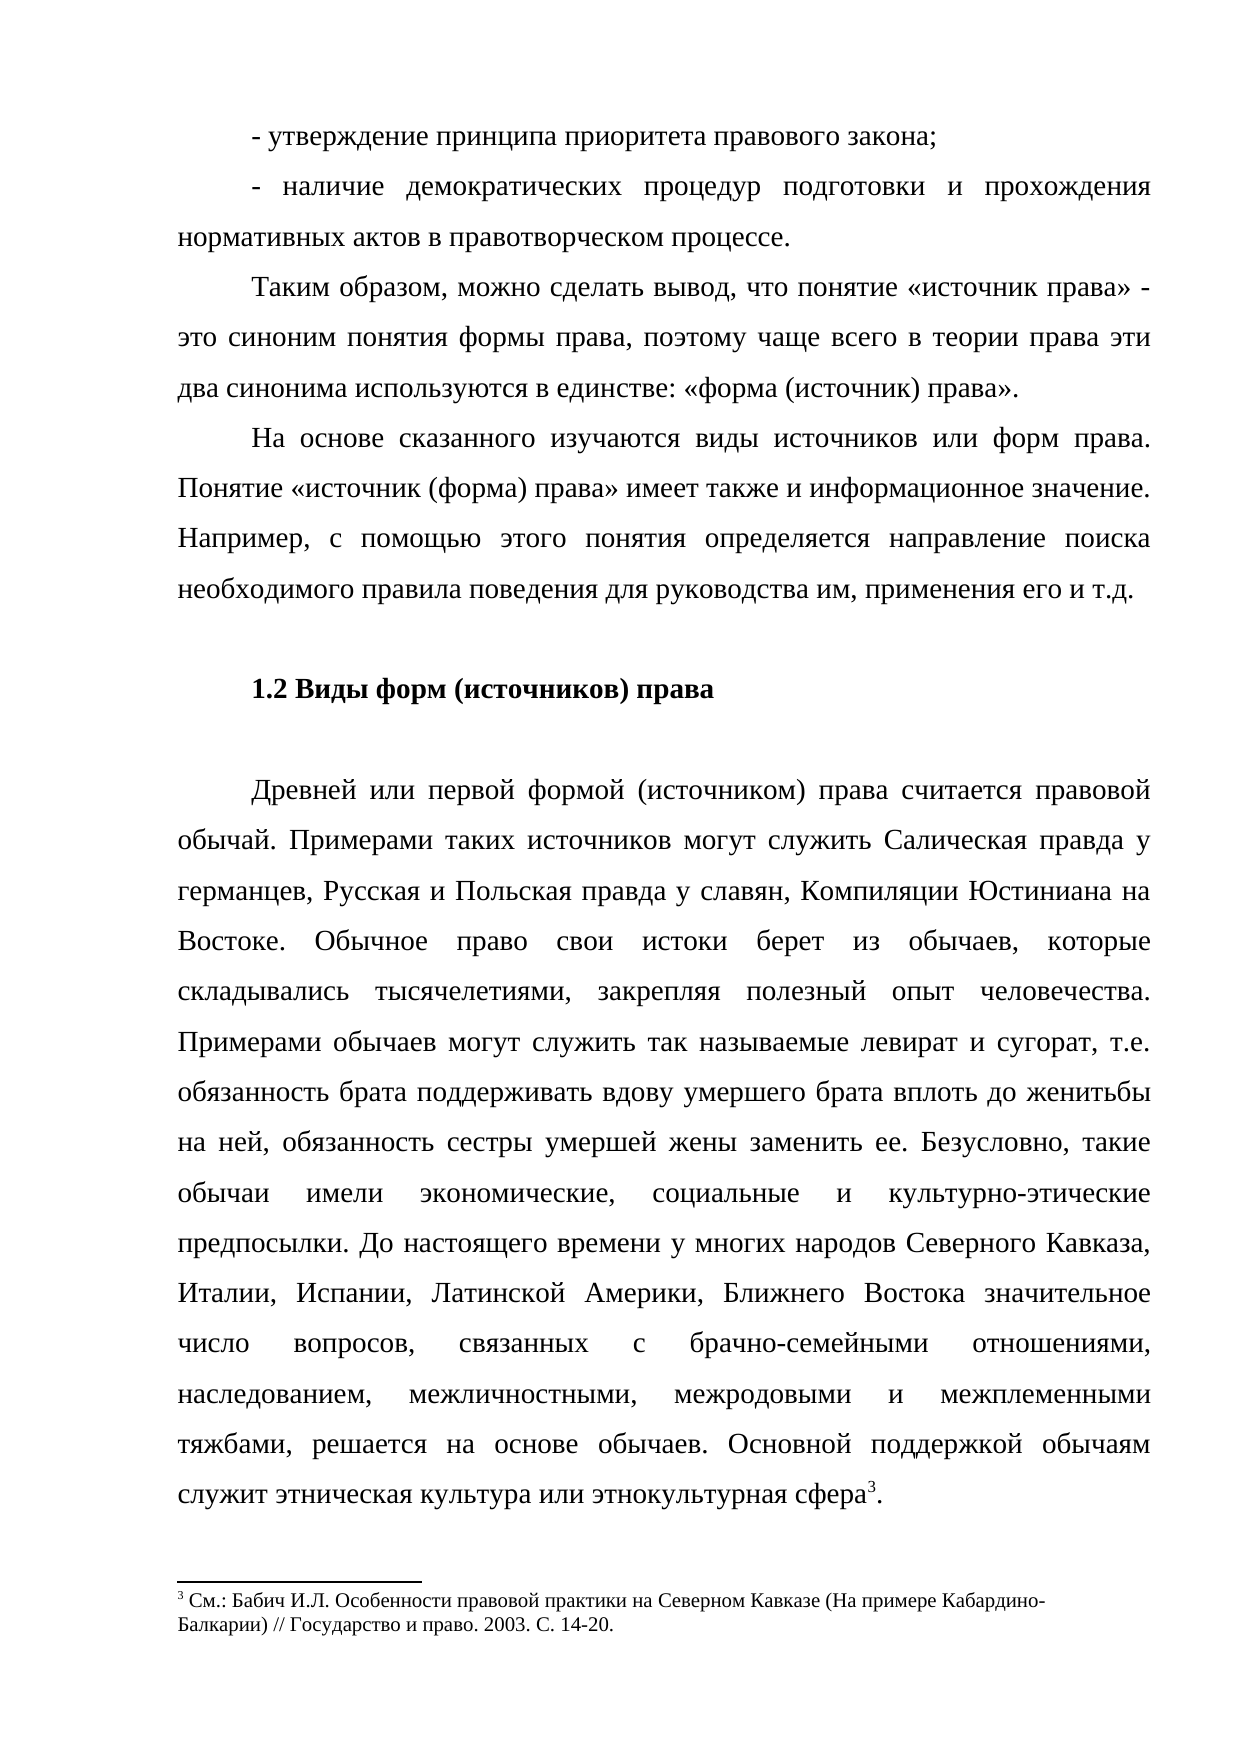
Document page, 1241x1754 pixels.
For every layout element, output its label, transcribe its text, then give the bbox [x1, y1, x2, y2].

text 1.2 Виды форм (источников) права [177, 672, 1152, 705]
text На основе сказанного изучаются виды источников или форм права. Понятие «источник (форма) права» имеет также и информационное значение. Например, с помощью этого понятия определяется направление поиска необходимого правила поведения для руководства им, применения его и т.д. [177, 420, 1152, 604]
text Древней или первой формой (источником) права считается правовой обычай. Примерами таких источников могут служить Салическая правда у германцев, Русская и Польская правда у славян, Компиляции Юстиниана на Востоке. Обычное право свои истоки берет из обычаев, которые складывались тысячелетиями, закрепляя полезный опыт человечества. Примерами обычаев могут служить так называемые левират и сугорат, т.е. обязанность брата поддерживать вдову умершего брата вплоть до женитьбы на ней, обязанность сестры умершей жены заменить ее. Безусловно, такие обычаи имели экономические, социальные и культурно-этические предпосылки. До настоящего времени у многих народов Северного Кавказа, Италии, Испании, Латинской Америки, Ближнего Востока значительное число вопросов, связанных с брачно-семейными отношениями, наследованием, межличностными, межродовыми и межплеменными тяжбами, решается на основе обычаев. Основной поддержкой обычаям служит этническая культура или этнокультурная сфера. [177, 772, 1152, 1510]
text - наличие демократических процедур подготовки и прохождения нормативных актов в правотворческом процессе. [177, 168, 1152, 252]
text - утверждение принципа приоритета правового закона; [177, 118, 1152, 152]
text Таким образом, можно сделать вывод, что понятие «источник права» - это синоним понятия формы права, поэтому чаще всего в теории права эти два синонима используются в единcтве: «форма (источник) права». [177, 269, 1152, 403]
